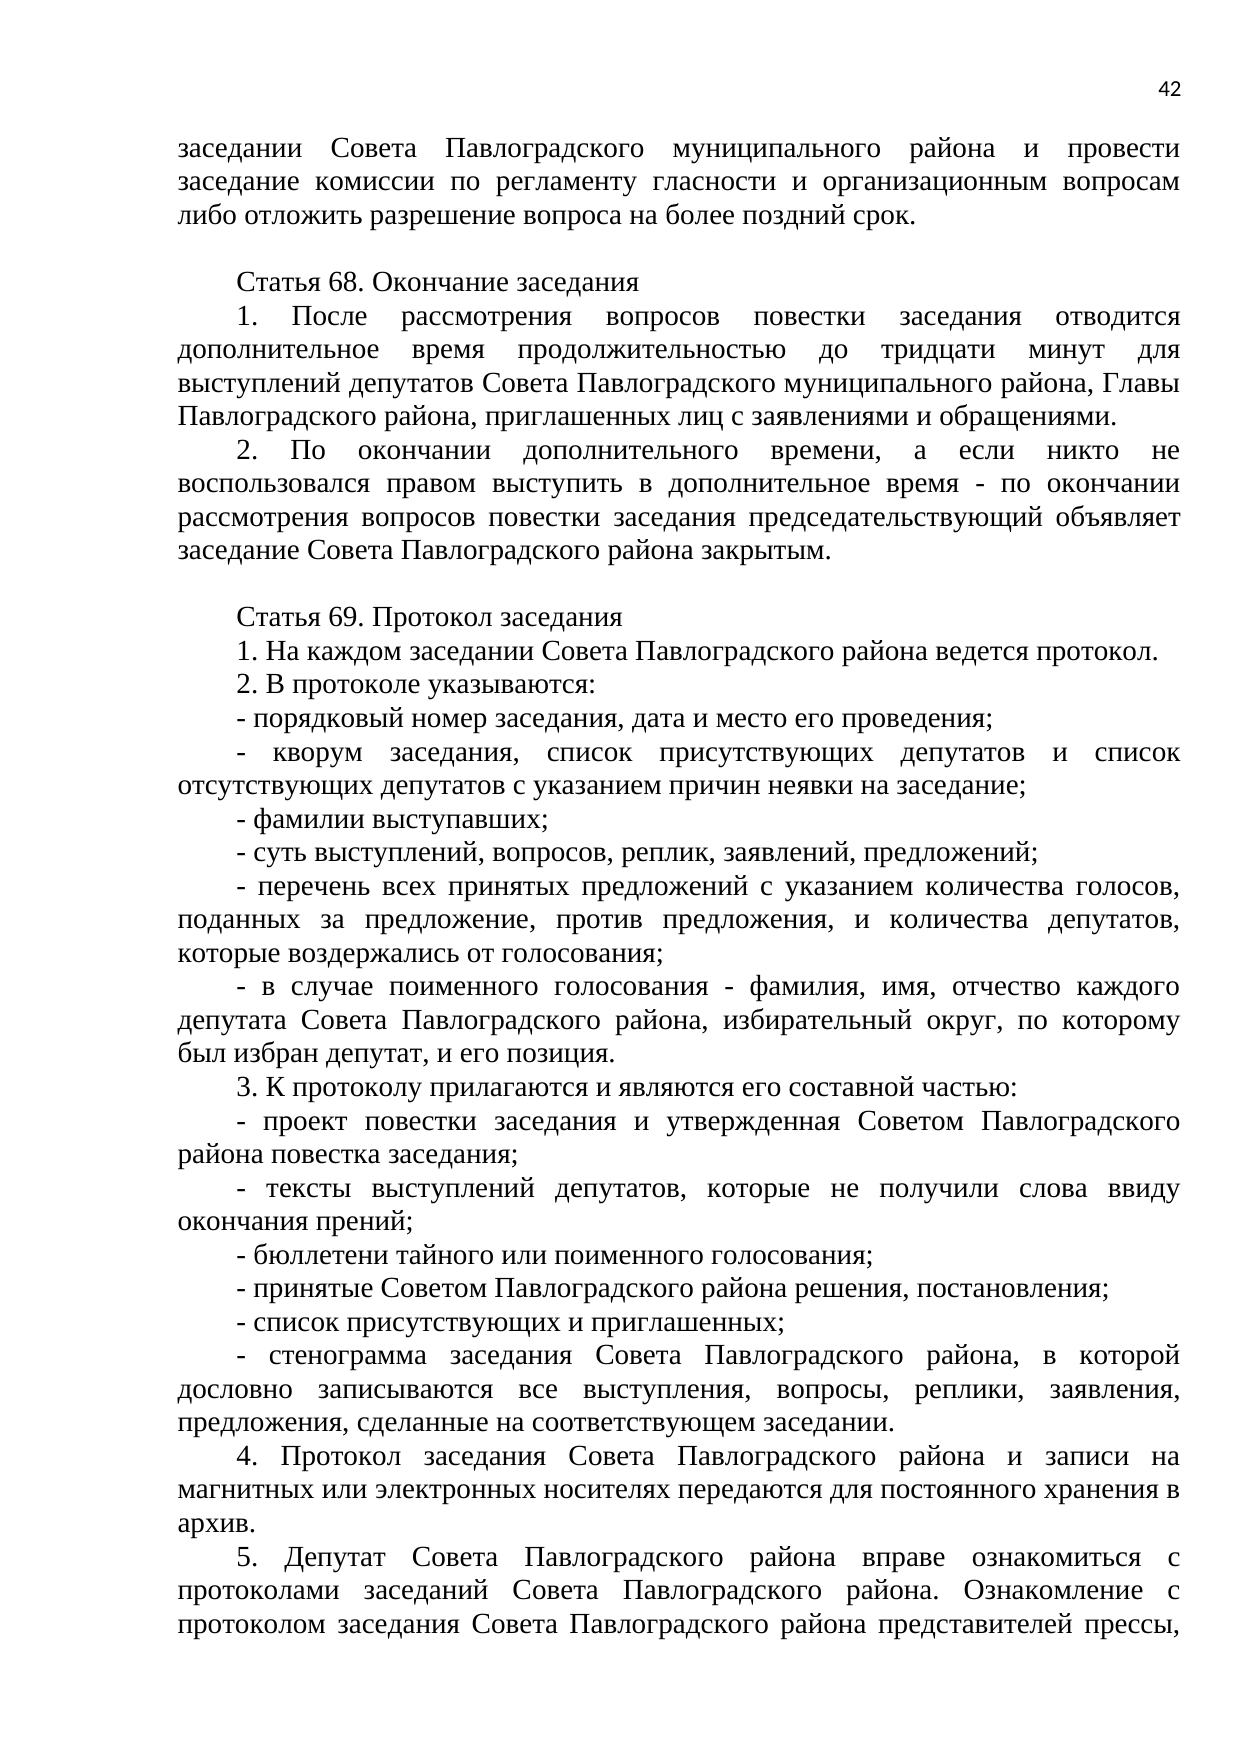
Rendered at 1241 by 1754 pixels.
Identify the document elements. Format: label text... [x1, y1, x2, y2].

text 3. К протоколу прилагаются и являются его составной частью: [177, 1069, 1181, 1103]
text 2. В протоколе указываются: [177, 667, 1181, 700]
text - стенограмма заседания Совета Павлоградского района, в которой дословно записываются все выступления, вопросы, реплики, заявления, предложения, сделанные на соответствующем заседании. [177, 1337, 1181, 1438]
text - бюллетени тайного или поименного голосования; [177, 1237, 1181, 1270]
text - принятые Советом Павлоградского района решения, постановления; [177, 1270, 1181, 1304]
text - перечень всех принятых предложений с указанием количества голосов, поданных за предложение, против предложения, и количества депутатов, которые воздержались от голосования; [177, 868, 1181, 968]
text - суть выступлений, вопросов, реплик, заявлений, предложений; [177, 834, 1181, 868]
text 1. На каждом заседании Совета Павлоградского района ведется протокол. [177, 633, 1181, 667]
text - порядковый номер заседания, дата и место его проведения; [177, 700, 1181, 734]
text 2. По окончании дополнительного времени, а если никто не воспользовался правом выступить в дополнительное время - по окончании рассмотрения вопросов повестки заседания председательствующий объявляет заседание Совета Павлоградского района закрытым. [177, 432, 1181, 566]
text - тексты выступлений депутатов, которые не получили слова ввиду окончания прений; [177, 1170, 1181, 1237]
text 1. После рассмотрения вопросов повестки заседания отводится дополнительное время продолжительностью до тридцати минут для выступлений депутатов Совета Павлоградского муниципального района, Главы Павлоградского района, приглашенных лиц с заявлениями и обращениями. [177, 298, 1181, 432]
text - в случае поименного голосования - фамилия, имя, отчество каждого депутата Совета Павлоградского района, избирательный округ, по которому был избран депутат, и его позиция. [177, 968, 1181, 1069]
text - проект повестки заседания и утвержденная Советом Павлоградского района повестка заседания; [177, 1103, 1181, 1170]
text - кворум заседания, список присутствующих депутатов и список отсутствующих депутатов с указанием причин неявки на заседание; [177, 734, 1181, 801]
text 4. Протокол заседания Совета Павлоградского района и записи на магнитных или электронных носителях передаются для постоянного хранения в архив. [177, 1438, 1181, 1539]
text - список присутствующих и приглашенных; [177, 1304, 1181, 1337]
text - фамилии выступавших; [177, 801, 1181, 834]
text Статья 68. Окончание заседания [177, 264, 1181, 298]
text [177, 130, 1181, 231]
text Статья 69. Протокол заседания [177, 599, 1181, 633]
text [177, 1539, 1181, 1639]
